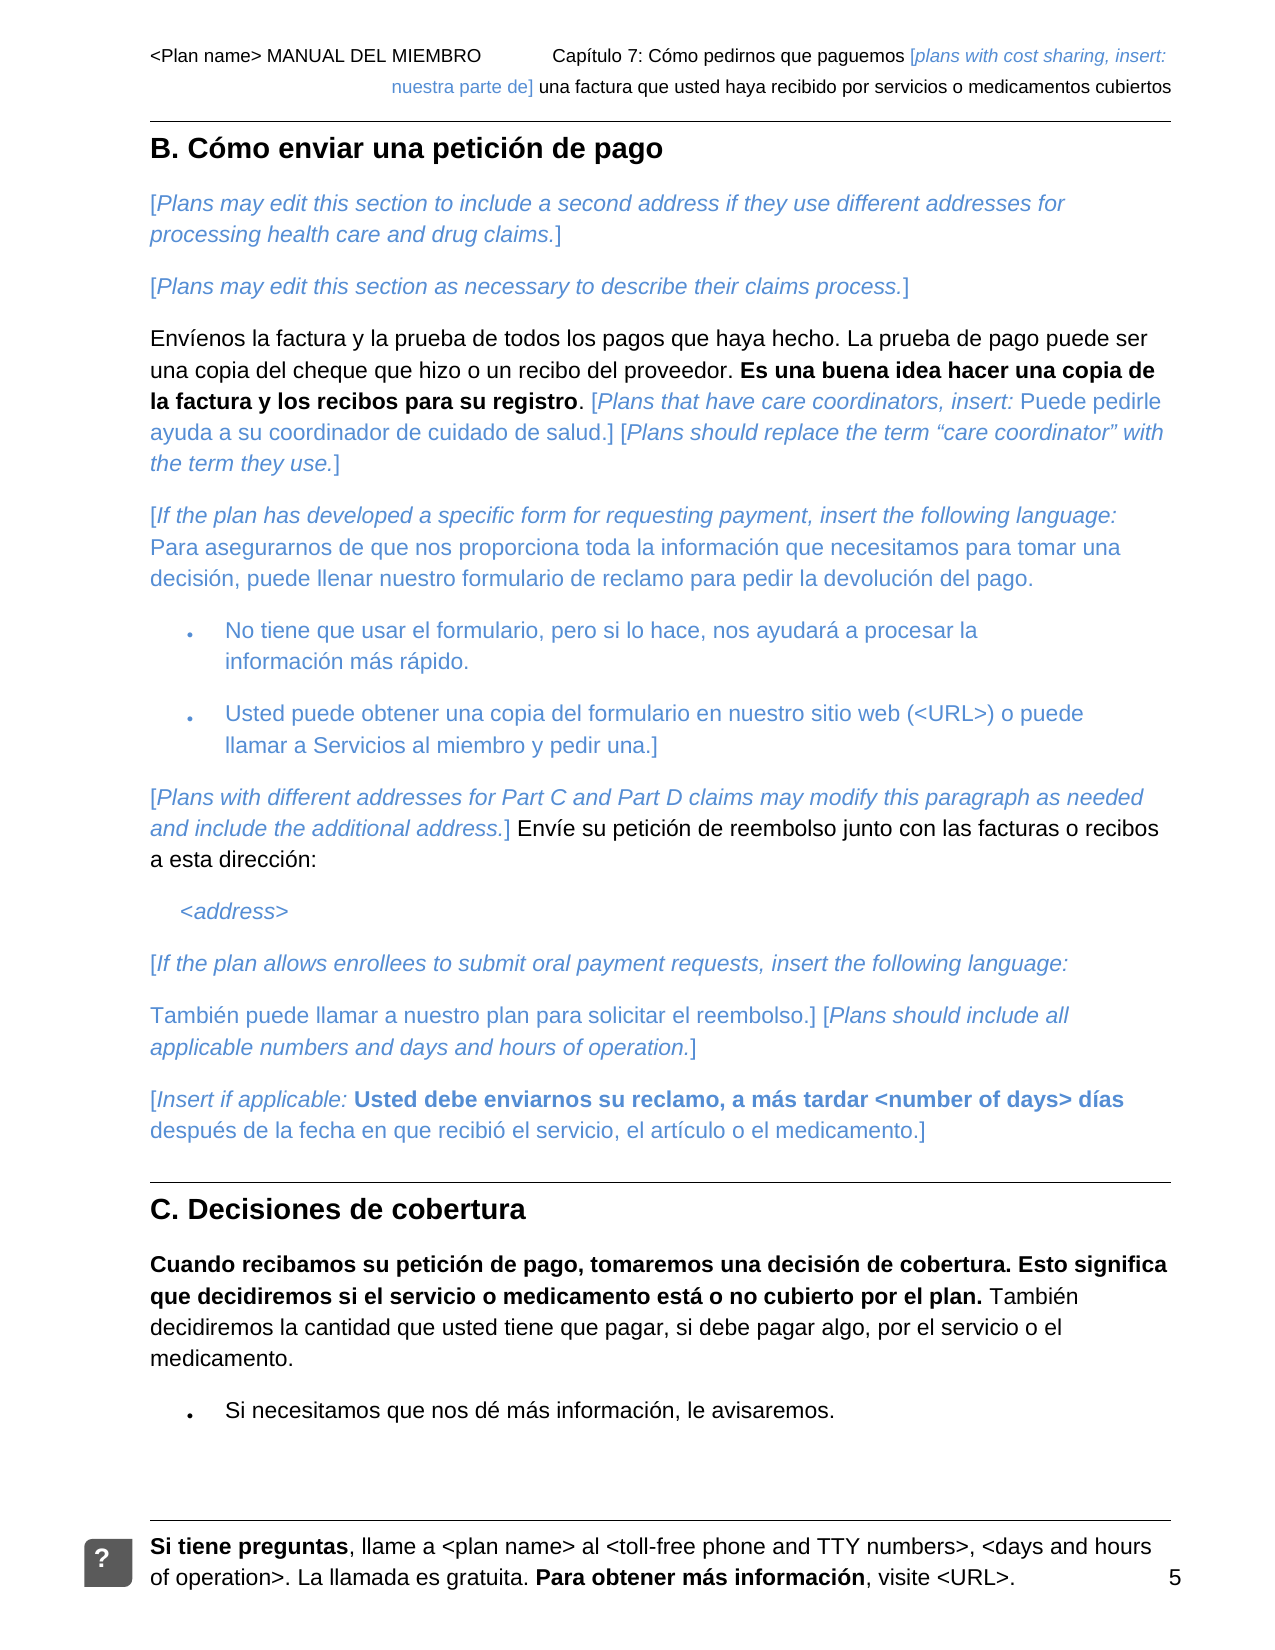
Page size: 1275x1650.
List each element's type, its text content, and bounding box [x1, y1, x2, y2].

text Envíenos la factura y la prueba de todos los pagos que haya hecho. La prueba de pago puede ser una copia del cheque que hizo o un recibo del proveedor. Es una buena idea hacer una copia de la factura y los recibos para su registro. [Plans that have care coordinators, insert: Puede pedirle ayuda a su coordinador de cuidado de salud.] [Plans should replace the term “care coordinator” with the term they use.] [150, 322, 1171, 478]
subtitle Decisiones de cobertura [150, 1183, 1171, 1227]
text [Insert if applicable: Usted debe enviarnos su reclamo, a más tardar <number of days> días después de la fecha en que recibió el servicio, el artículo o el medicamento.] [150, 1082, 1171, 1145]
list No tiene que usar el formulario, pero si lo hace, nos ayudará a procesar la información más rápido. [187, 613, 1096, 676]
text Si necesitamos que nos dé más información, le avisaremos. [187, 1394, 1096, 1425]
text [Plans may edit this section to include a second address if they use different addresses for processing health care and drug claims.] [150, 186, 1171, 249]
text [Plans with different addresses for Part C and Part D claims may modify this paragraph as needed and include the additional address.] Envíe su petición de reembolso junto con las facturas o recibos a esta dirección: [150, 780, 1171, 874]
text Cuando recibamos su petición de pago, tomaremos una decisión de cobertura. Esto significa que decidiremos si el servicio o medicamento está o no cubierto por el plan. También decidiremos la cantidad que usted tiene que pagar, si debe pagar algo, por el servicio o el medicamento. [150, 1248, 1171, 1373]
text [If the plan allows enrollees to submit oral payment requests, insert the following language: [150, 947, 1171, 978]
text <address> [180, 895, 1171, 926]
text [Plans may edit this section as necessary to describe their claims process.] [150, 270, 1171, 301]
text [If the plan has developed a specific form for requesting payment, insert the following language: Para asegurarnos de que nos proporciona toda la información que necesitamos para tomar una decisión, puede llenar nuestro formulario de reclamo para pedir la devolución del pago. [150, 499, 1171, 593]
text También puede llamar a nuestro plan para solicitar el reembolso.] [Plans should include all applicable numbers and days and hours of operation.] [150, 999, 1171, 1061]
subtitle Cómo enviar una petición de pago [150, 122, 1171, 166]
list Usted puede obtener una copia del formulario en nuestro sitio web (<URL>) o puede llamar a Servicios al miembro y pedir una.] [187, 697, 1096, 759]
